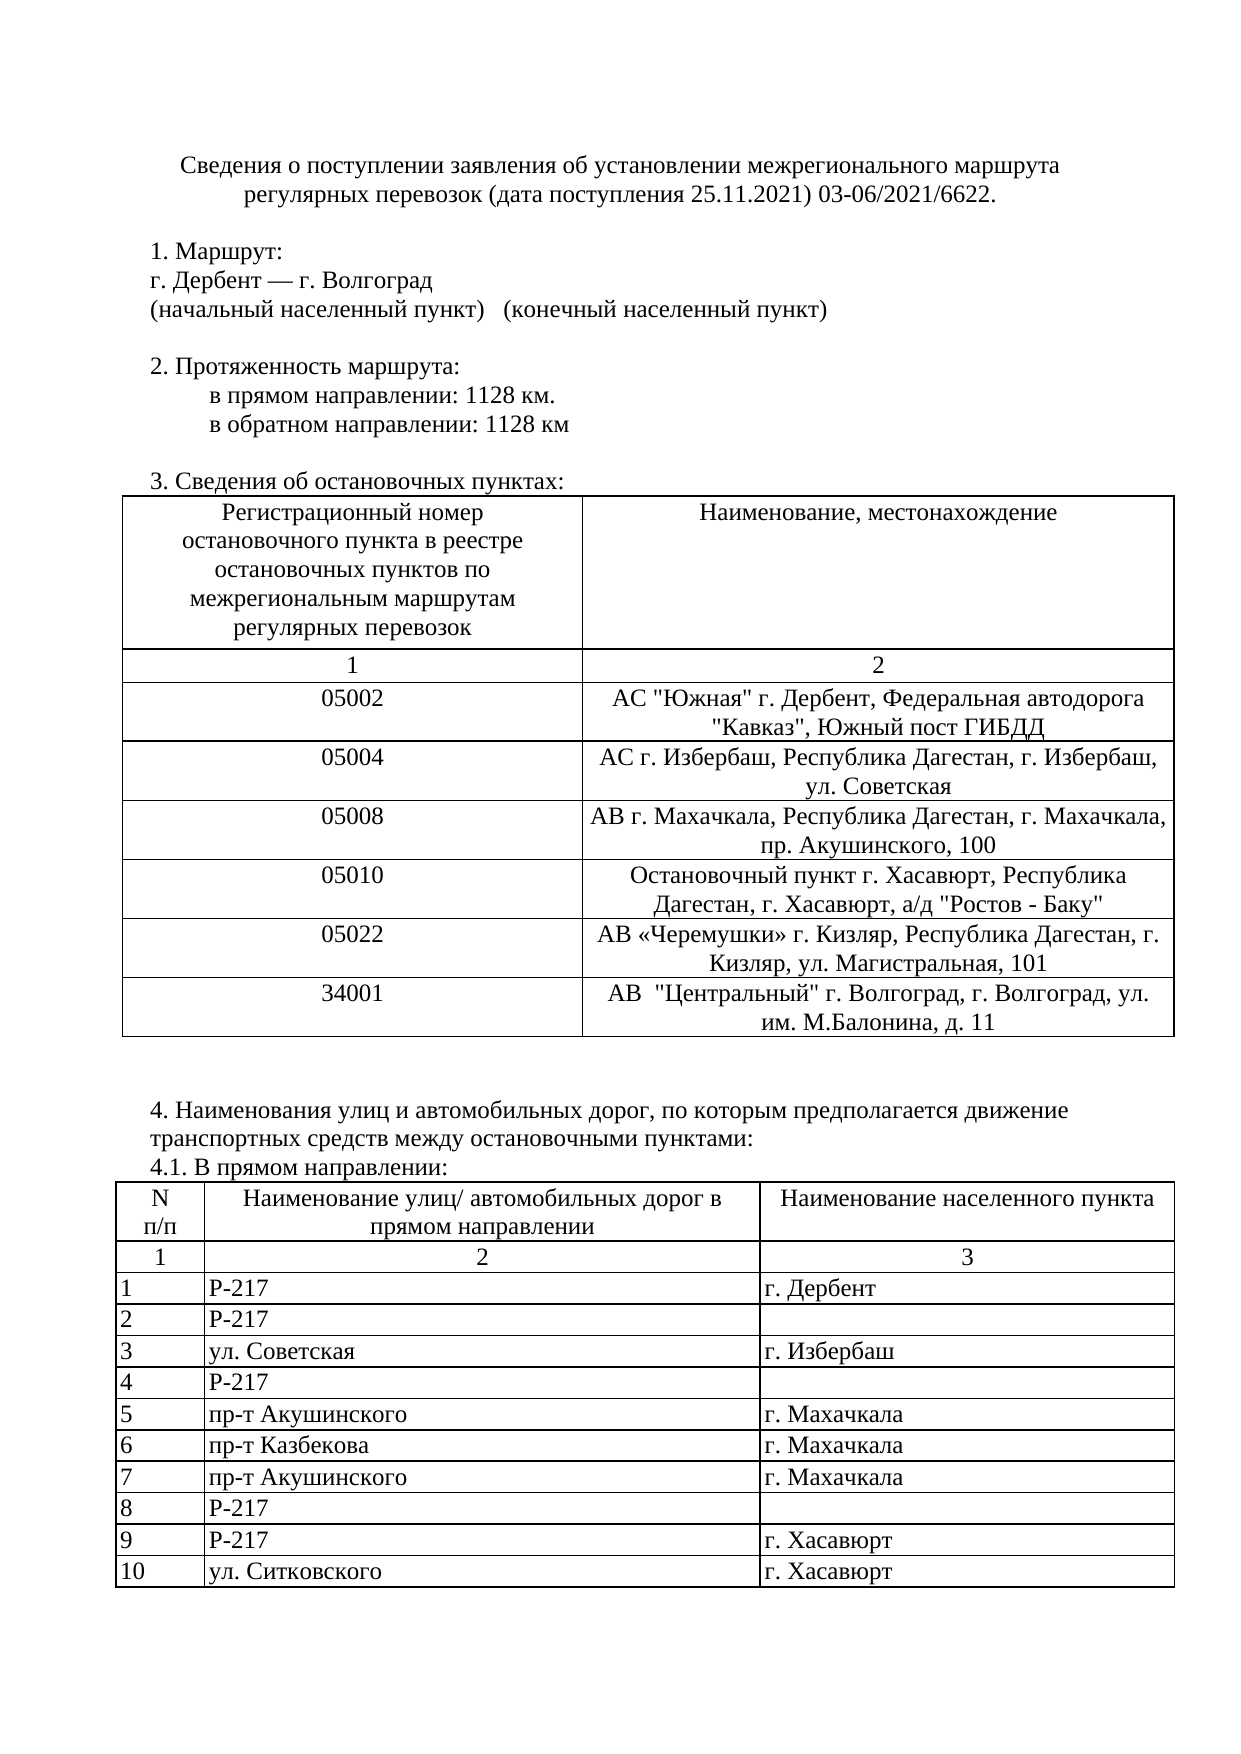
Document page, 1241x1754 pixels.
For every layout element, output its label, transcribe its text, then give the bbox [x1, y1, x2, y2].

table_cell Р-217 [205, 1273, 759, 1303]
table_cell 05010 [123, 860, 582, 918]
table_cell пр-т Казбекова [205, 1431, 759, 1460]
table_cell г. Хасавюрт [761, 1525, 1174, 1555]
table_cell 3 [761, 1242, 1174, 1272]
table_cell АВ "Центральный" г. Волгоград, г. Волгоград, ул. им. М.Балонина, д. 11 [583, 978, 1173, 1036]
table_cell Р-217 [205, 1525, 759, 1555]
table_cell АС г. Избербаш, Республика Дагестан, г. Избербаш, ул. Советская [583, 742, 1173, 799]
table_cell ул. Советская [205, 1336, 759, 1366]
table_cell АВ «Черемушки» г. Кизляр, Республика Дагестан, г. Кизляр, ул. Магистральная, 101 [583, 919, 1173, 977]
table_cell г. Избербаш [761, 1336, 1174, 1366]
table_header Наименование населенного пункта [761, 1183, 1174, 1240]
table_cell АС "Южная" г. Дербент, Федеральная автодорога "Кавказ", Южный пост ГИБДД [583, 683, 1173, 740]
table_cell 6 [117, 1431, 204, 1460]
table_cell 34001 [123, 978, 582, 1036]
table_cell [761, 1305, 1174, 1334]
text 2. Протяженность маршрута: [150, 351, 1090, 380]
table_header Регистрационный номер остановочного пункта в реестре остановочных пунктов по межрегиональным маршрутам регулярных перевозок [123, 497, 582, 648]
table_cell АВ г. Махачкала, Республика Дагестан, г. Махачкала, пр. Акушинского, 100 [583, 801, 1173, 858]
table_cell пр-т Акушинского [205, 1399, 759, 1429]
text 4.1. В прямом направлении: [150, 1152, 1090, 1181]
table_cell 05002 [123, 683, 582, 740]
table_cell Р-217 [205, 1493, 759, 1523]
table_cell 10 [117, 1556, 204, 1586]
table_cell г. Махачкала [761, 1462, 1174, 1492]
table_cell г. Махачкала [761, 1399, 1174, 1429]
table_cell Р-217 [205, 1305, 759, 1334]
text Сведения о поступлении заявления об установлении межрегионального маршрута регулярных перевозок (дата поступления 25.11.2021) 03-06/2021/6622. [150, 150, 1090, 207]
table_cell 4 [117, 1368, 204, 1397]
table_cell г. Хасавюрт [761, 1556, 1174, 1586]
table_cell 1 [117, 1242, 204, 1272]
text г. Дербент — г. Волгоград [150, 265, 1090, 294]
table_cell 2 [117, 1305, 204, 1334]
table_cell 2 [583, 650, 1173, 681]
table_cell [761, 1493, 1174, 1523]
table_cell 2 [205, 1242, 759, 1272]
text (начальный населенный пункт) (конечный населенный пункт) [150, 294, 1090, 322]
table_header N п/п [117, 1183, 204, 1240]
table_cell Р-217 [205, 1368, 759, 1397]
table_cell 05008 [123, 801, 582, 858]
table_cell 8 [117, 1493, 204, 1523]
table_cell 5 [117, 1399, 204, 1429]
table_header Наименование улиц/ автомобильных дорог в прямом направлении [205, 1183, 759, 1240]
table_cell 9 [117, 1525, 204, 1555]
table_cell 7 [117, 1462, 204, 1492]
text 1. Маршрут: [150, 236, 1090, 265]
text в обратном направлении: 1128 км [150, 409, 1090, 437]
table_cell ул. Ситковского [205, 1556, 759, 1586]
table_cell [761, 1368, 1174, 1397]
table_cell Остановочный пункт г. Хасавюрт, Республика Дагестан, г. Хасавюрт, а/д "Ростов - Баку" [583, 860, 1173, 918]
text 4. Наименования улиц и автомобильных дорог, по которым предполагается движение транспортных средств между остановочными пунктами: [150, 1095, 1090, 1152]
table_cell пр-т Акушинского [205, 1462, 759, 1492]
table_cell 1 [117, 1273, 204, 1303]
text в прямом направлении: 1128 км. [150, 380, 1090, 409]
table_cell 1 [123, 650, 582, 681]
table_cell 05022 [123, 919, 582, 977]
table_cell г. Махачкала [761, 1431, 1174, 1460]
table_header Наименование, местонахождение [583, 497, 1173, 648]
table_cell 05004 [123, 742, 582, 799]
text 3. Сведения об остановочных пунктах: [150, 466, 1090, 495]
table_cell г. Дербент [761, 1273, 1174, 1303]
table_cell 3 [117, 1336, 204, 1366]
